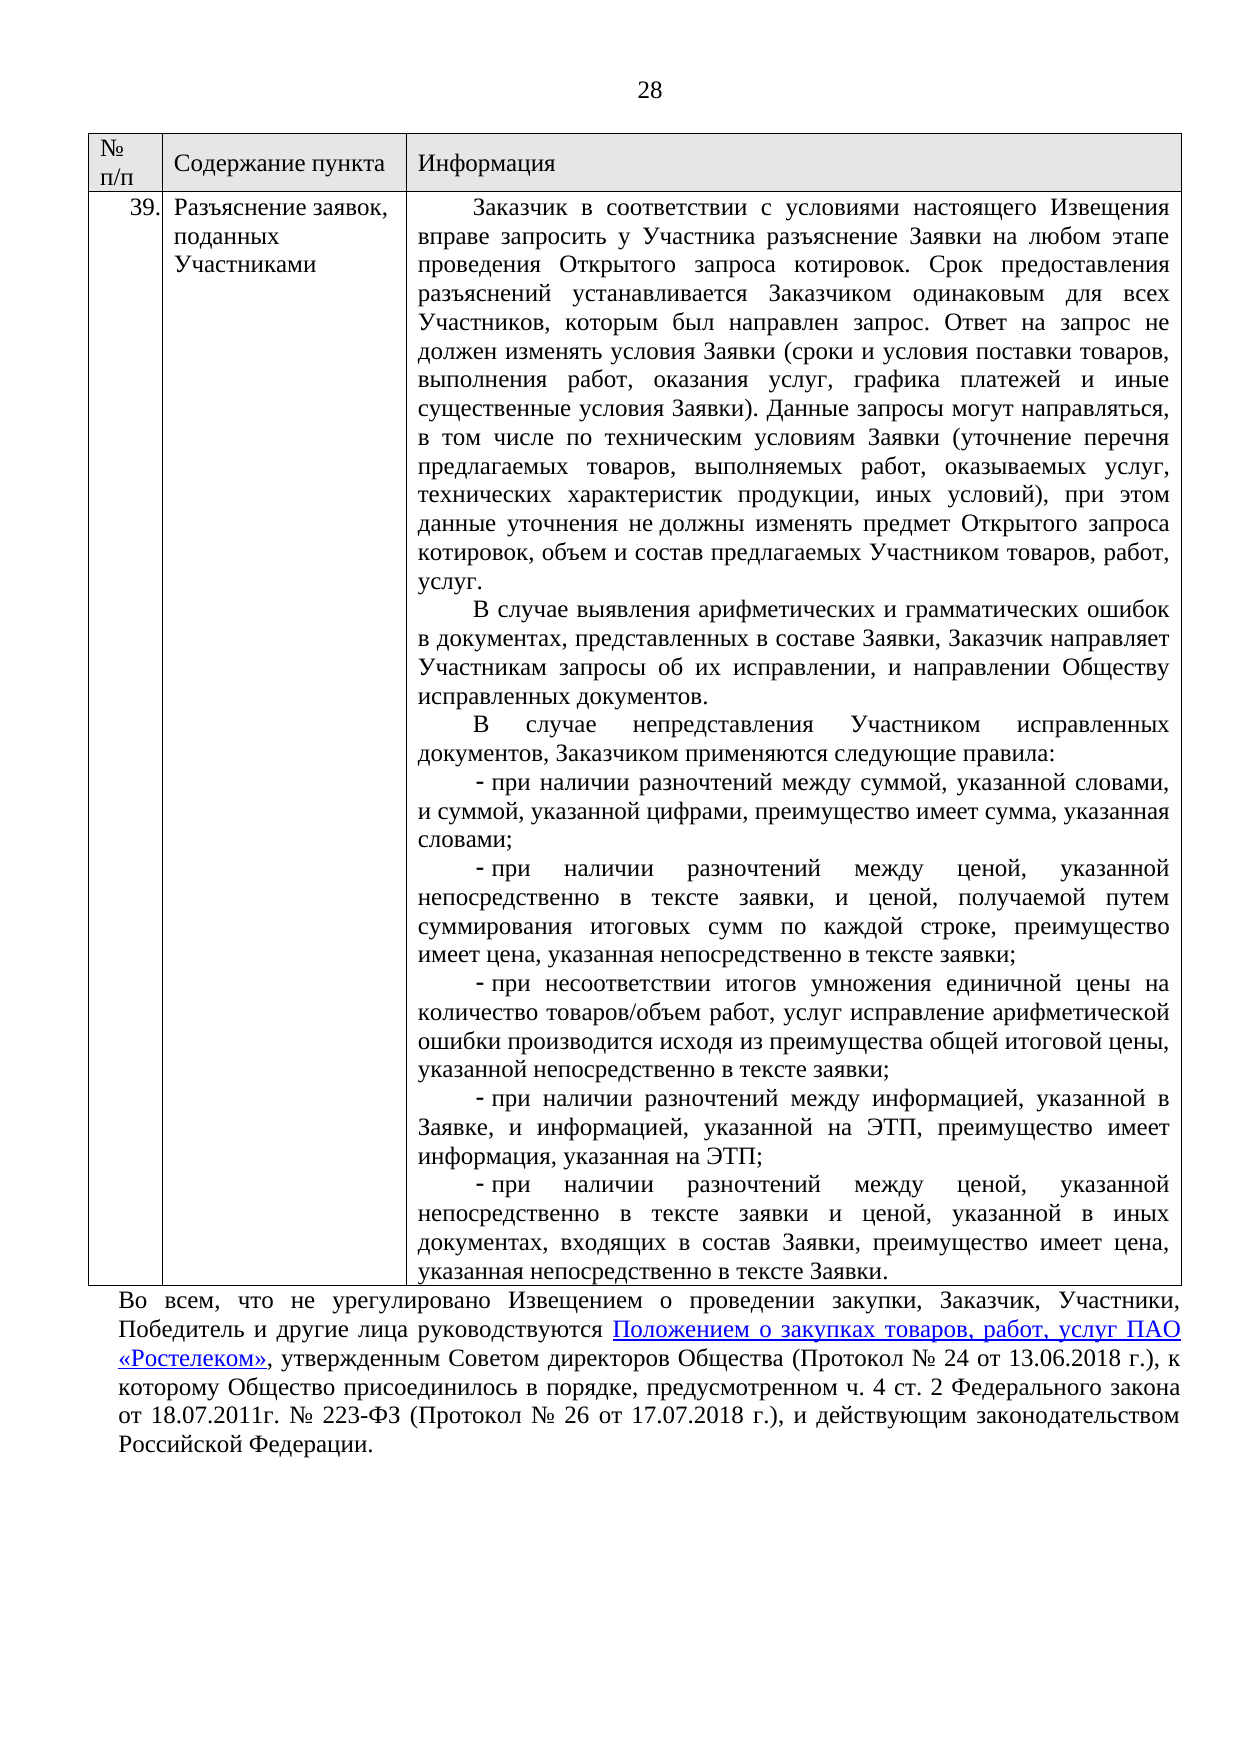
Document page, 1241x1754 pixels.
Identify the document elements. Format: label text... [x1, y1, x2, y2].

table_header Информация [407, 134, 1181, 191]
table_cell [89, 192, 162, 1284]
table_cell Заказчик в соответствии с условиями настоящего Извещения вправе запросить у Участника разъяснение Заявки на любом этапе проведения Открытого запроса котировок. Срок предоставления разъяснений устанавливается Заказчиком одинаковым для всех Участников, которым был направлен запрос. Ответ на запрос не должен изменять условия Заявки (сроки и условия поставки товаров, выполнения работ, оказания услуг, графика платежей и иные существенные условия Заявки). Данные запросы могут направляться, в том числе по техническим условиям Заявки (уточнение перечня предлагаемых товаров, выполняемых работ, оказываемых услуг, технических характеристик продукции, иных условий), при этом данные уточнения не должны изменять предмет Открытого запроса котировок, объем и состав предлагаемых Участником товаров, работ, услуг. В случае выявления арифметических и грамматических ошибок в документах, представленных в составе Заявки, Заказчик направляет Участникам запросы об их исправлении, и направлении Обществу исправленных документов. В случае непредставления Участником исправленных документов, Заказчиком применяются следующие правила: при наличии разночтений между суммой, указанной словами, и суммой, указанной цифрами, преимущество имеет сумма, указанная словами; при наличии разночтений между ценой, указанной непосредственно в тексте заявки, и ценой, получаемой путем суммирования итоговых сумм по каждой строке, преимущество имеет цена, указанная непосредственно в тексте заявки; при несоответствии итогов умножения единичной цены на количество товаров/объем работ, услуг исправление арифметической ошибки производится исходя из преимущества общей итоговой цены, указанной непосредственно в тексте заявки; при наличии разночтений между информацией, указанной в Заявке, и информацией, указанной на ЭТП, преимущество имеет информация, указанная на ЭТП; при наличии разночтений между ценой, указанной непосредственно в тексте заявки и ценой, указанной в иных документах, входящих в состав Заявки, преимущество имеет цена, указанная непосредственно в тексте Заявки. [407, 192, 1181, 1284]
table_cell Разъяснение заявок, поданных Участниками [163, 192, 406, 1284]
text Во всем, что не урегулировано Извещением о проведении закупки, Заказчик, Участники, Победитель и другие лица руководствуются Положением о закупках товаров, работ, услуг ПАО «Ростелеком», утвержденным Советом директоров Общества (Протокол № 24 от 13.06.2018 г.), к которому Общество присоединилось в порядке, предусмотренном ч. 4 ст. 2 Федерального закона от 18.07.2011г. № 223-ФЗ (Протокол № 26 от 17.07.2018 г.), и действующим законодательством Российской Федерации. [118, 1286, 1181, 1458]
table_header № п/п [89, 134, 162, 191]
table_header Содержание пункта [163, 134, 406, 191]
